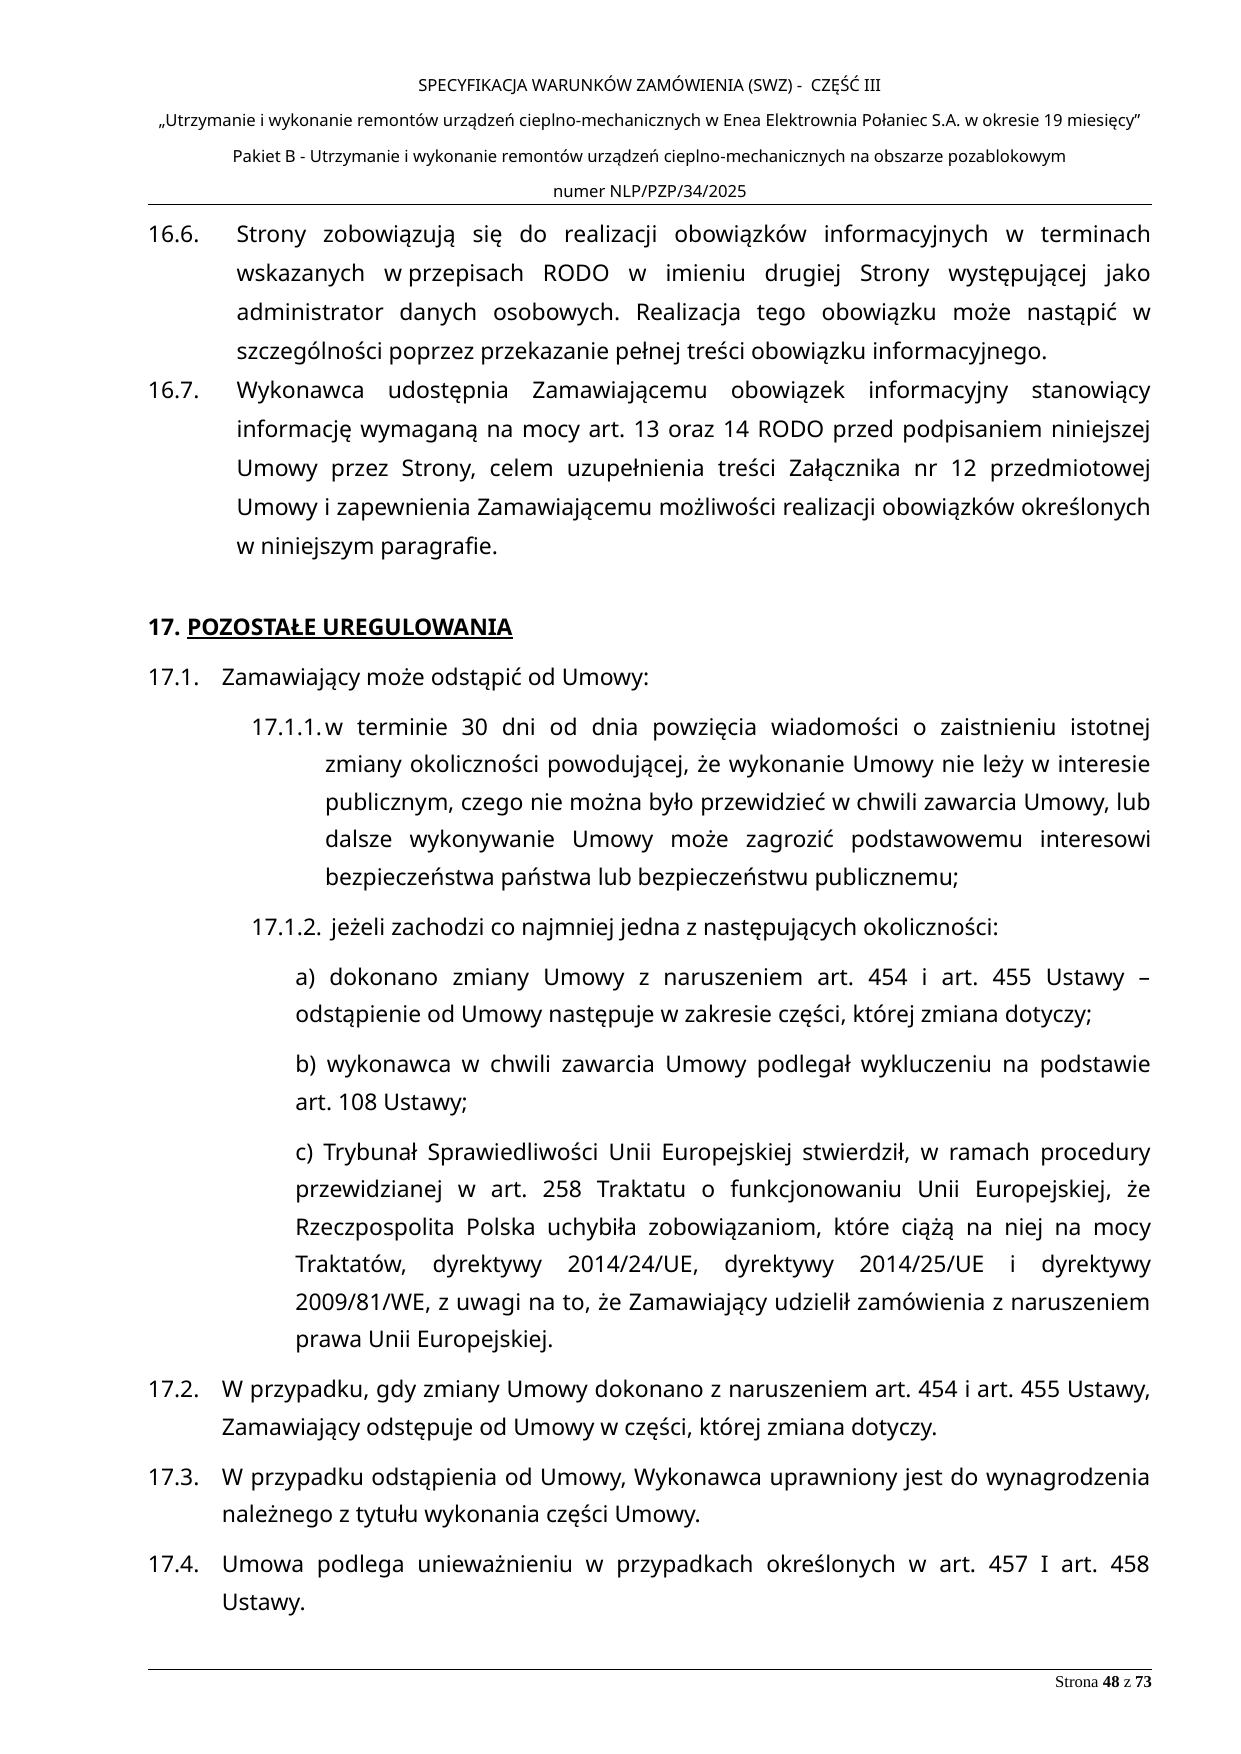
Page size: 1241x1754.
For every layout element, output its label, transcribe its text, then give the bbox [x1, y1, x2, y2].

subtitle Zamawiający może odstąpić od Umowy: [148, 661, 1152, 692]
subtitle a) dokonano zmiany Umowy z naruszeniem art. 454 i art. 455 Ustawy – odstąpienie od Umowy następuje w zakresie części, której zmiana dotyczy; [295, 961, 1152, 1029]
subtitle c) Trybunał Sprawiedliwości Unii Europejskiej stwierdził, w ramach procedury przewidzianej w art. 258 Traktatu o funkcjonowaniu Unii Europejskiej, że Rzeczpospolita Polska uchybiła zobowiązaniom, które ciążą na niej na mocy Traktatów, dyrektywy 2014/24/UE, dyrektywy 2014/25/UE i dyrektywy 2009/81/WE, z uwagi na to, że Zamawiający udzielił zamówienia z naruszeniem prawa Unii Europejskiej. [295, 1136, 1152, 1354]
subtitle b) wykonawca w chwili zawarcia Umowy podlegał wykluczeniu na podstawie art. 108 Ustawy; [295, 1048, 1152, 1117]
subtitle POZOSTAŁE UREGULOWANIA [148, 611, 1152, 642]
subtitle jeżeli zachodzi co najmniej jedna z następujących okoliczności: [251, 911, 1152, 942]
list Strony zobowiązują się do realizacji obowiązków informacyjnych w terminach wskazanych w przepisach RODO w imieniu drugiej Strony występującej jako administrator danych osobowych. Realizacja tego obowiązku może nastąpić w szczególności poprzez przekazanie pełnej treści obowiązku informacyjnego. [148, 218, 1152, 366]
subtitle w terminie 30 dni od dnia powzięcia wiadomości o zaistnieniu istotnej zmiany okoliczności powodującej, że wykonanie Umowy nie leży w interesie publicznym, czego nie można było przewidzieć w chwili zawarcia Umowy, lub dalsze wykonywanie Umowy może zagrozić podstawowemu interesowi bezpieczeństwa państwa lub bezpieczeństwu publicznemu; [251, 711, 1152, 892]
list Wykonawca udostępnia Zamawiającemu obowiązek informacyjny stanowiący informację wymaganą na mocy art. 13 oraz 14 RODO przed podpisaniem niniejszej Umowy przez Strony, celem uzupełnienia treści Załącznika nr 12 przedmiotowej Umowy i zapewnienia Zamawiającemu możliwości realizacji obowiązków określonych w niniejszym paragrafie. [148, 374, 1152, 562]
subtitle W przypadku, gdy zmiany Umowy dokonano z naruszeniem art. 454 i art. 455 Ustawy, Zamawiający odstępuje od Umowy w części, której zmiana dotyczy. [148, 1373, 1152, 1442]
subtitle W przypadku odstąpienia od Umowy, Wykonawca uprawniony jest do wynagrodzenia należnego z tytułu wykonania części Umowy. [148, 1461, 1152, 1529]
subtitle Umowa podlega unieważnieniu w przypadkach określonych w art. 457 I art. 458 Ustawy. [148, 1548, 1152, 1617]
